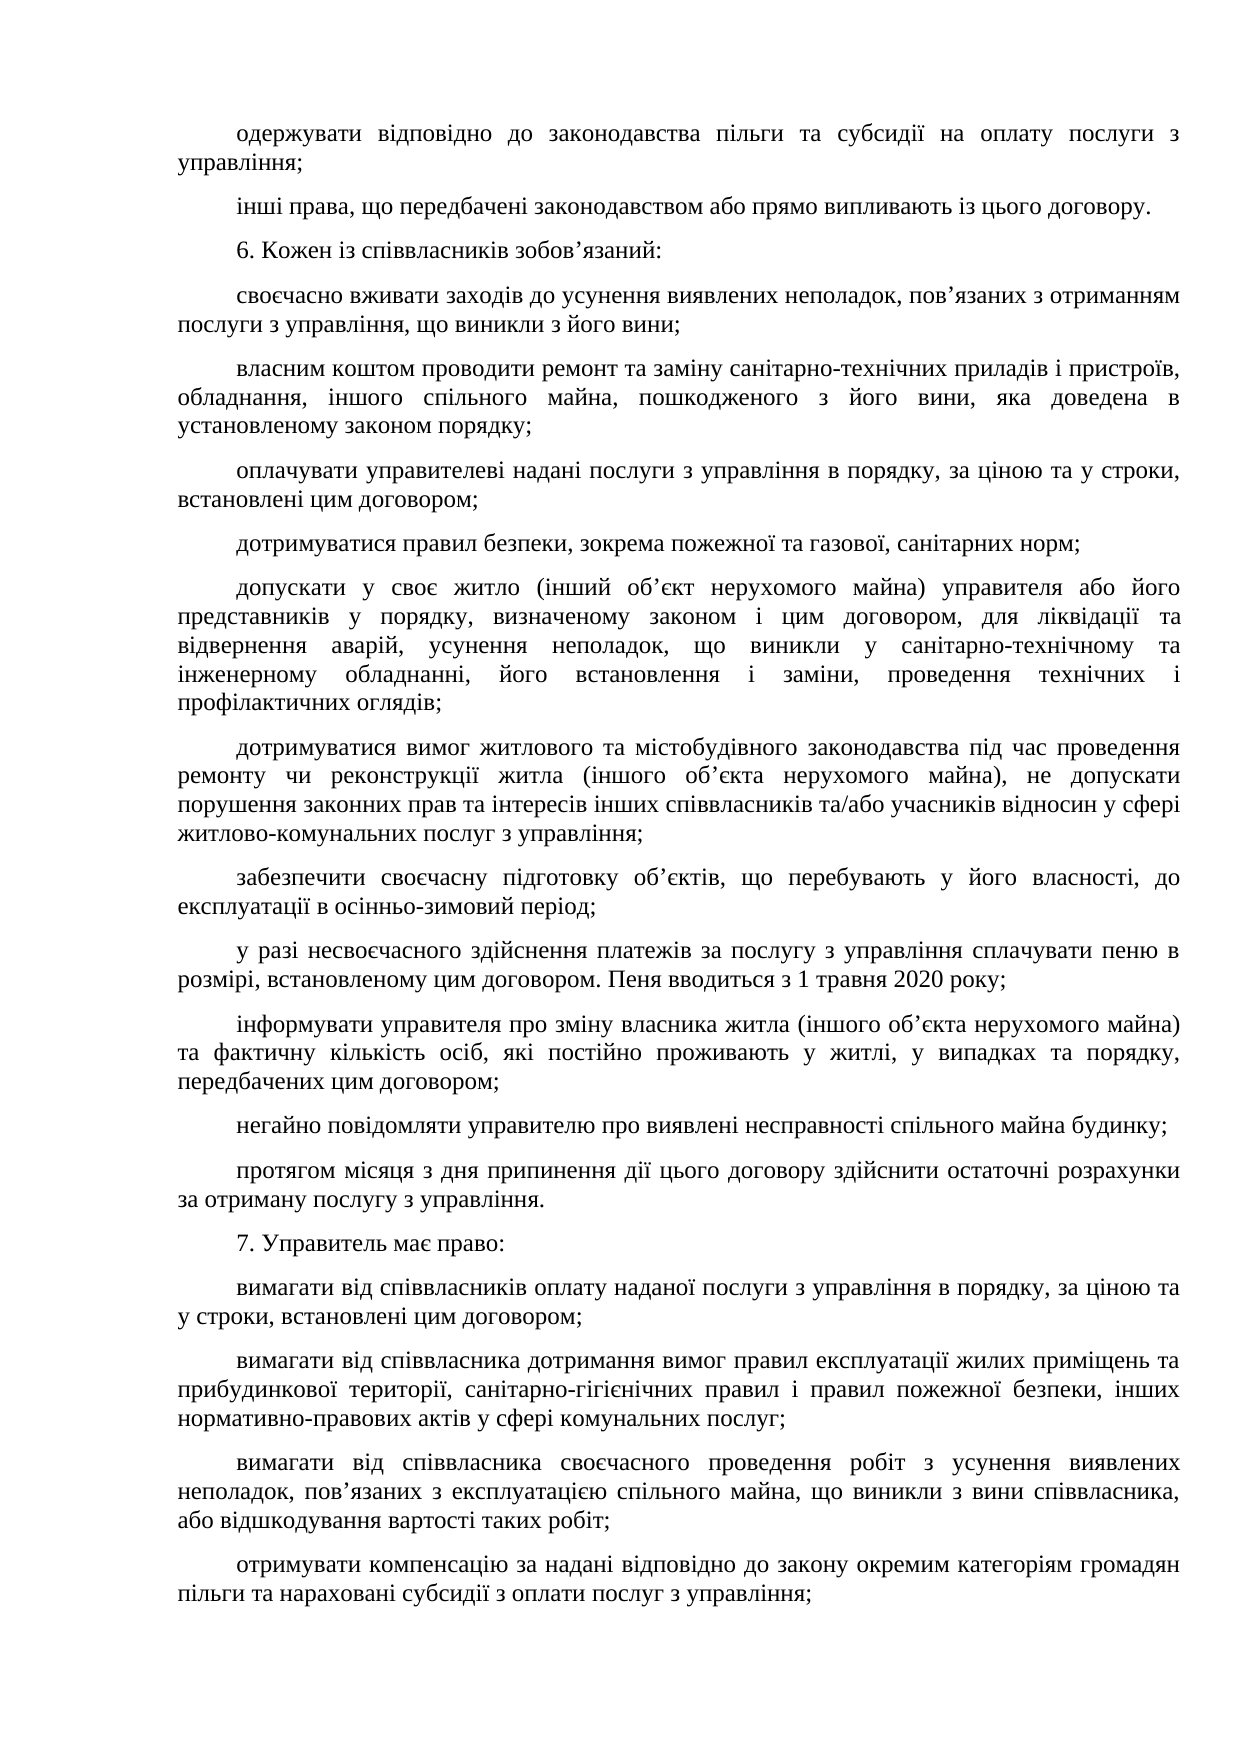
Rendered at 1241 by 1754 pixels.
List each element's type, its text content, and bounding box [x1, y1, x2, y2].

text 6. Кожен із співвласників зобов’язаний: [177, 236, 1181, 264]
text у разі несвоєчасного здійснення платежів за послугу з управління сплачувати пеню в розмірі, встановленому цим договором. Пеня вводиться з 1 травня 2020 року; [177, 936, 1181, 993]
text вимагати від співвласників оплату наданої послуги з управління в порядку, за ціною та у строки, встановлені цим договором; [177, 1272, 1181, 1330]
text оплачувати управителеві надані послуги з управління в порядку, за ціною та у строки, встановлені цим договором; [177, 455, 1181, 512]
text своєчасно вживати заходів до усунення виявлених неполадок, пов’язаних з отриманням послуги з управління, що виникли з його вини; [177, 280, 1181, 337]
text отримувати компенсацію за надані відповідно до закону окремим категоріям громадян пільги та нараховані субсидії з оплати послуг з управління; [177, 1549, 1181, 1607]
text негайно повідомляти управителю про виявлені несправності спільного майна будинку; [177, 1111, 1181, 1139]
text власним коштом проводити ремонт та заміну санітарно-технічних приладів і пристроїв, обладнання, іншого спільного майна, пошкодженого з його вини, яка доведена в установленому законом порядку; [177, 353, 1181, 439]
text інформувати управителя про зміну власника житла (іншого об’єкта нерухомого майна) та фактичну кількість осіб, які постійно проживають у житлі, у випадках та порядку, передбачених цим договором; [177, 1009, 1181, 1095]
text дотримуватися правил безпеки, зокрема пожежної та газової, санітарних норм; [177, 528, 1181, 557]
text вимагати від співвласника своєчасного проведення робіт з усунення виявлених неполадок, пов’язаних з експлуатацією спільного майна, що виникли з вини співвласника, або відшкодування вартості таких робіт; [177, 1447, 1181, 1534]
text одержувати відповідно до законодавства пільги та субсидії на оплату послуги з управління; [177, 118, 1181, 176]
text 7. Управитель має право: [177, 1228, 1181, 1257]
text дотримуватися вимог житлового та містобудівного законодавства під час проведення ремонту чи реконструкції житла (іншого об’єкта нерухомого майна), не допускати порушення законних прав та інтересів інших співвласників та/або учасників відносин у сфері житлово-комунальних послуг з управління; [177, 732, 1181, 847]
text вимагати від співвласника дотримання вимог правил експлуатації жилих приміщень та прибудинкової території, санітарно-гігієнічних правил і правил пожежної безпеки, інших нормативно-правових актів у сфері комунальних послуг; [177, 1346, 1181, 1432]
text допускати у своє житло (інший об’єкт нерухомого майна) управителя або його представників у порядку, визначеному законом і цим договором, для ліквідації та відвернення аварій, усунення неполадок, що виникли у санітарно-технічному та інженерному обладнанні, його встановлення і заміни, проведення технічних і профілактичних оглядів; [177, 572, 1181, 716]
text протягом місяця з дня припинення дії цього договору здійснити остаточні розрахунки за отриману послугу з управління. [177, 1155, 1181, 1212]
text інші права, що передбачені законодавством або прямо випливають із цього договору. [177, 191, 1181, 220]
text забезпечити своєчасну підготовку об’єктів, що перебувають у його власності, до експлуатації в осінньо-зимовий період; [177, 862, 1181, 920]
